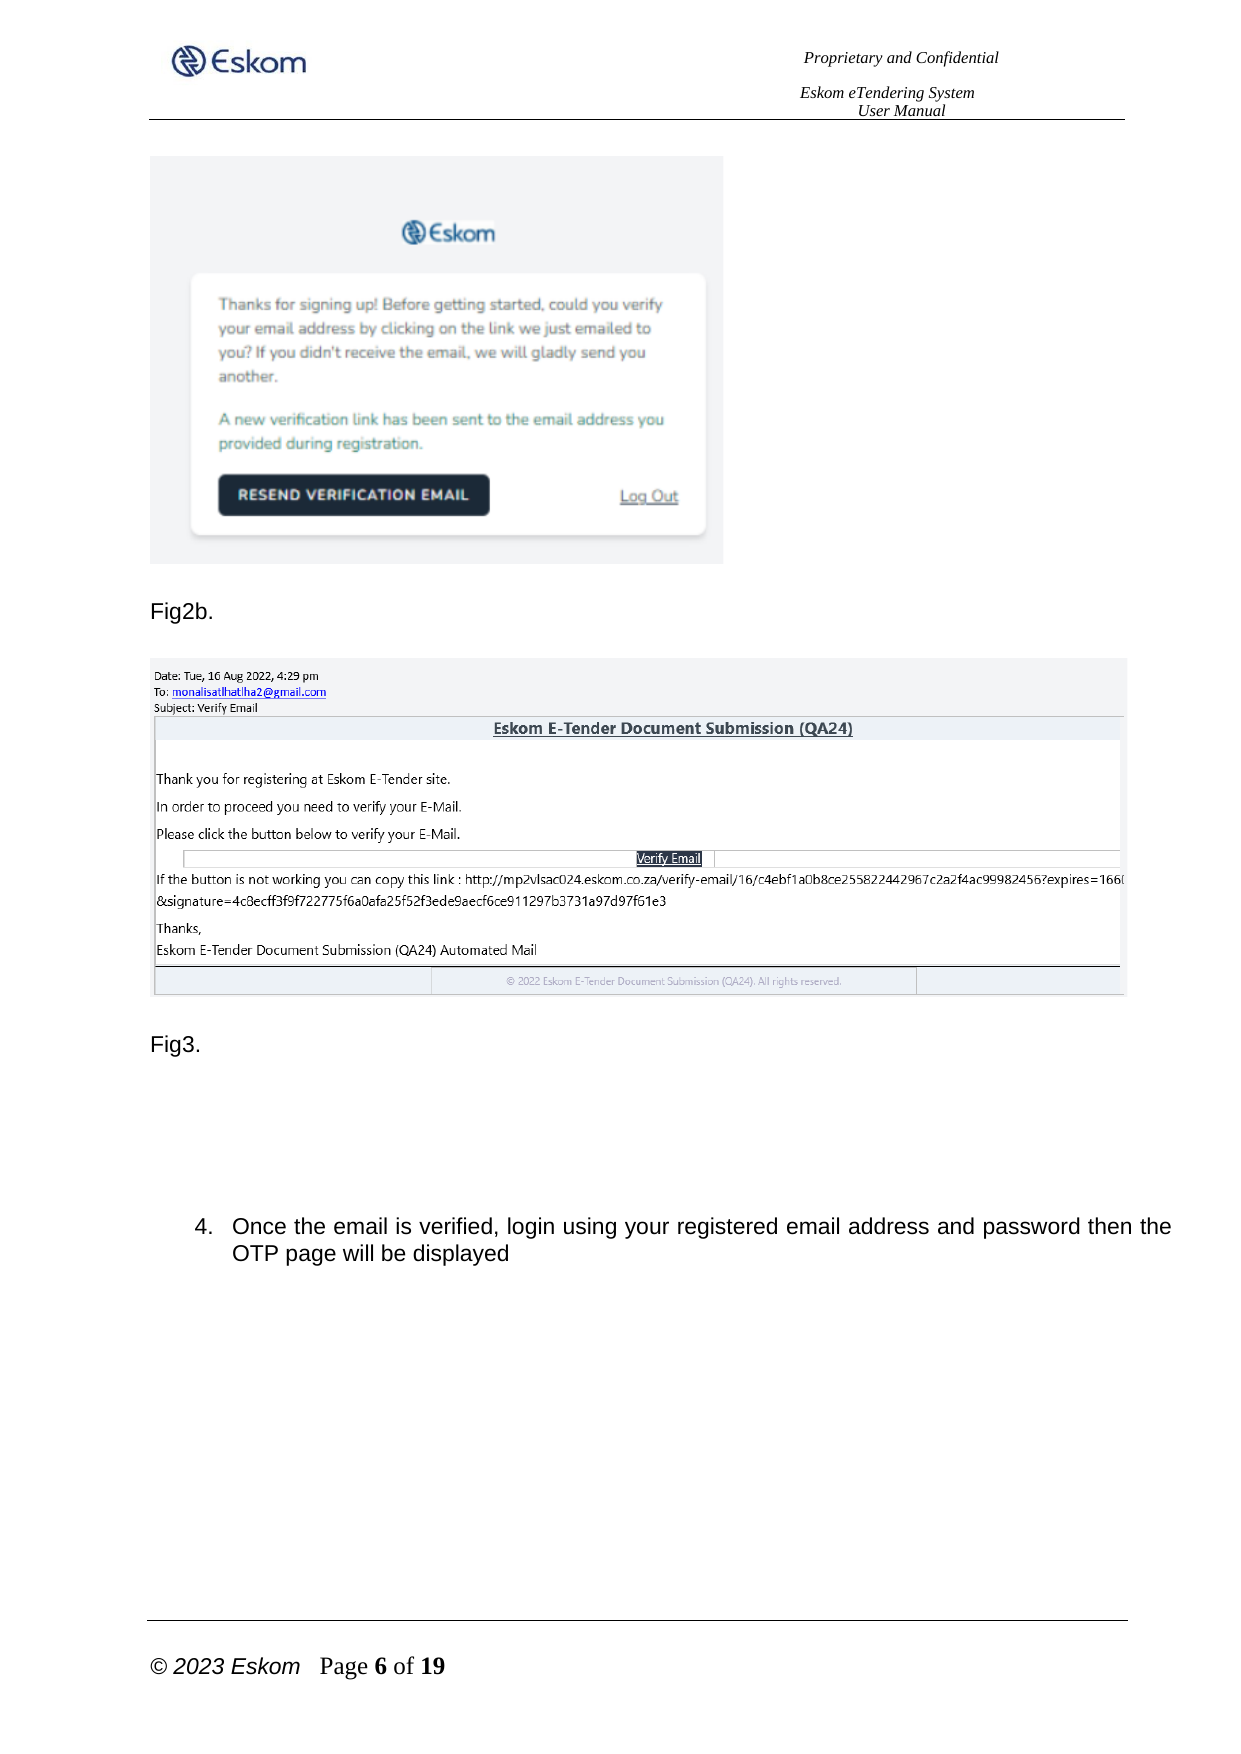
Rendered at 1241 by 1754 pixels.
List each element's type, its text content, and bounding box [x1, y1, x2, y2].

picture [150, 156, 724, 564]
text Fig2b. [150, 598, 1173, 624]
picture [161, 29, 315, 91]
text Fig3. [150, 1031, 1173, 1057]
picture [150, 658, 1128, 997]
list Once the email is verified, login using your registered email address and password then the OTP page will be displayed [194, 1213, 1173, 1266]
